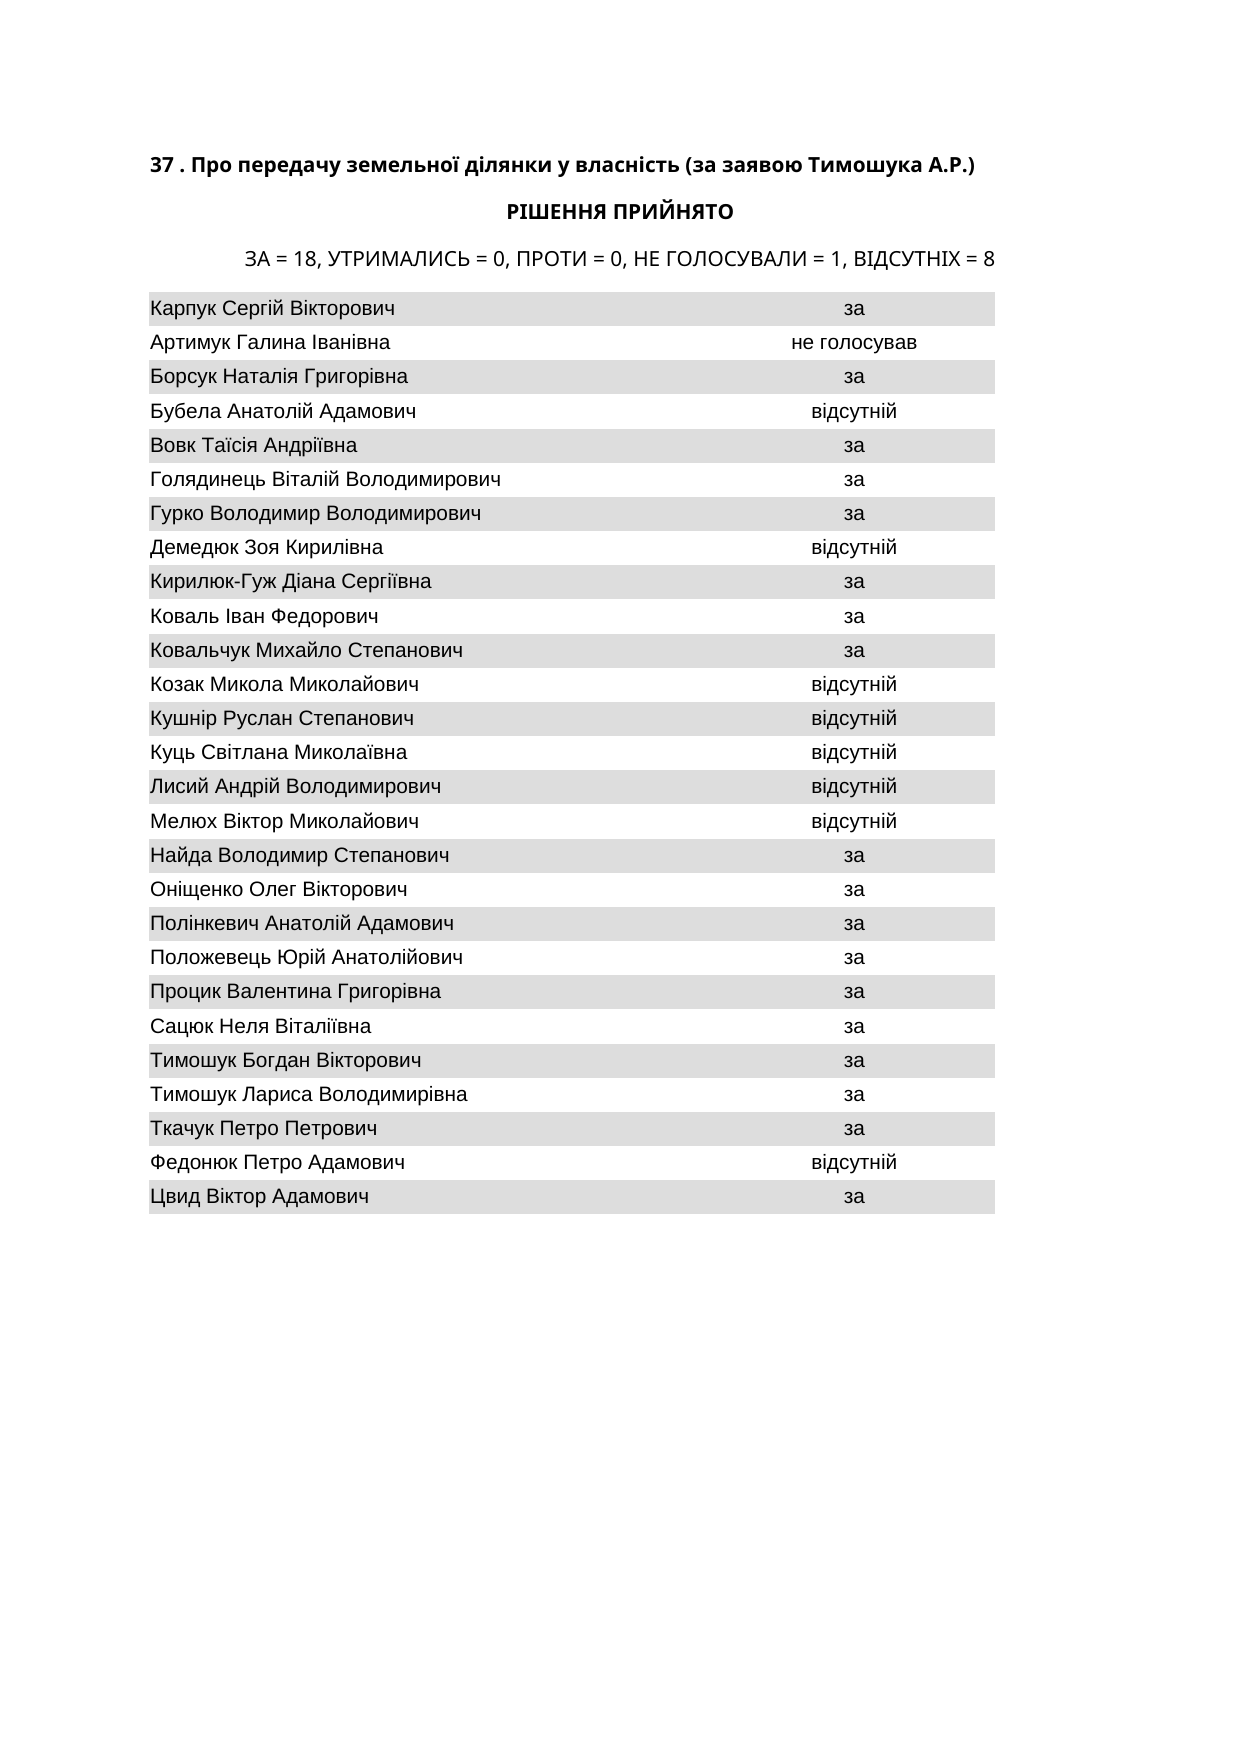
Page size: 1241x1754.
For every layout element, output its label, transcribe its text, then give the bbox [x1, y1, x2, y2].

table_cell відсутній [713, 668, 995, 702]
table_cell Коваль Іван Федорович [149, 599, 713, 633]
table_cell Бубела Анатолій Адамович [149, 394, 713, 428]
table_cell Федонюк Петро Адамович [149, 1146, 713, 1180]
table_cell Козак Микола Миколайович [149, 668, 713, 702]
table_cell відсутній [713, 702, 995, 736]
table_cell Лисий Андрій Володимирович [149, 770, 713, 804]
table_cell відсутній [713, 804, 995, 838]
table_cell за [713, 907, 995, 941]
table_cell відсутній [713, 394, 995, 428]
text РІШЕННЯ ПРИЙНЯТО [150, 197, 1090, 226]
table_cell за [713, 634, 995, 668]
table_cell Вовк Таїсія Андріївна [149, 429, 713, 463]
table_cell Найда Володимир Степанович [149, 839, 713, 873]
table_cell Артимук Галина Іванівна [149, 326, 713, 360]
table_cell за [713, 599, 995, 633]
table_cell Тимошук Богдан Вікторович [149, 1044, 713, 1078]
table_cell Ткачук Петро Петрович [149, 1112, 713, 1146]
table_header Карпук Сергій Вікторович [149, 292, 713, 326]
table_cell за [713, 1112, 995, 1146]
text 37 . Про передачу земельної ділянки у власність (за заявою Тимошука А.Р.) [150, 150, 1090, 178]
table_cell за [713, 941, 995, 975]
table_cell відсутній [713, 531, 995, 565]
table_cell за [713, 839, 995, 873]
table_cell Цвид Віктор Адамович [149, 1180, 713, 1214]
table_cell за [713, 1180, 995, 1214]
table_cell не голосував [713, 326, 995, 360]
table_cell за [713, 1044, 995, 1078]
table_cell Мелюх Віктор Миколайович [149, 804, 713, 838]
table_cell Демедюк Зоя Кирилівна [149, 531, 713, 565]
table_cell Кирилюк-Гуж Діана Сергіївна [149, 565, 713, 599]
table_cell Сацюк Неля Віталіївна [149, 1009, 713, 1043]
table_cell за [713, 565, 995, 599]
table_cell Оніщенко Олег Вікторович [149, 873, 713, 907]
table_cell Кушнір Руслан Степанович [149, 702, 713, 736]
table_cell за [713, 1078, 995, 1112]
table_cell Куць Світлана Миколаївна [149, 736, 713, 770]
table_cell Гурко Володимир Володимирович [149, 497, 713, 531]
table_cell Процик Валентина Григорівна [149, 975, 713, 1009]
table_cell відсутній [713, 736, 995, 770]
table_cell за [713, 497, 995, 531]
table_cell Голядинець Віталій Володимирович [149, 463, 713, 497]
table_cell Полінкевич Анатолій Адамович [149, 907, 713, 941]
table_cell Положевець Юрій Анатолійович [149, 941, 713, 975]
table_cell за [713, 429, 995, 463]
table_cell Борсук Наталія Григорівна [149, 360, 713, 394]
table_cell Ковальчук Михайло Степанович [149, 634, 713, 668]
table_header за [713, 292, 995, 326]
table_cell відсутній [713, 770, 995, 804]
table_cell за [713, 463, 995, 497]
table_cell відсутній [713, 1146, 995, 1180]
table_cell за [713, 975, 995, 1009]
table_cell за [713, 360, 995, 394]
text ЗА = 18, УТРИМАЛИСЬ = 0, ПРОТИ = 0, НЕ ГОЛОСУВАЛИ = 1, ВІДСУТНІХ = 8 [150, 244, 1090, 273]
table_cell Тимошук Лариса Володимирівна [149, 1078, 713, 1112]
table_cell за [713, 1009, 995, 1043]
table_cell за [713, 873, 995, 907]
